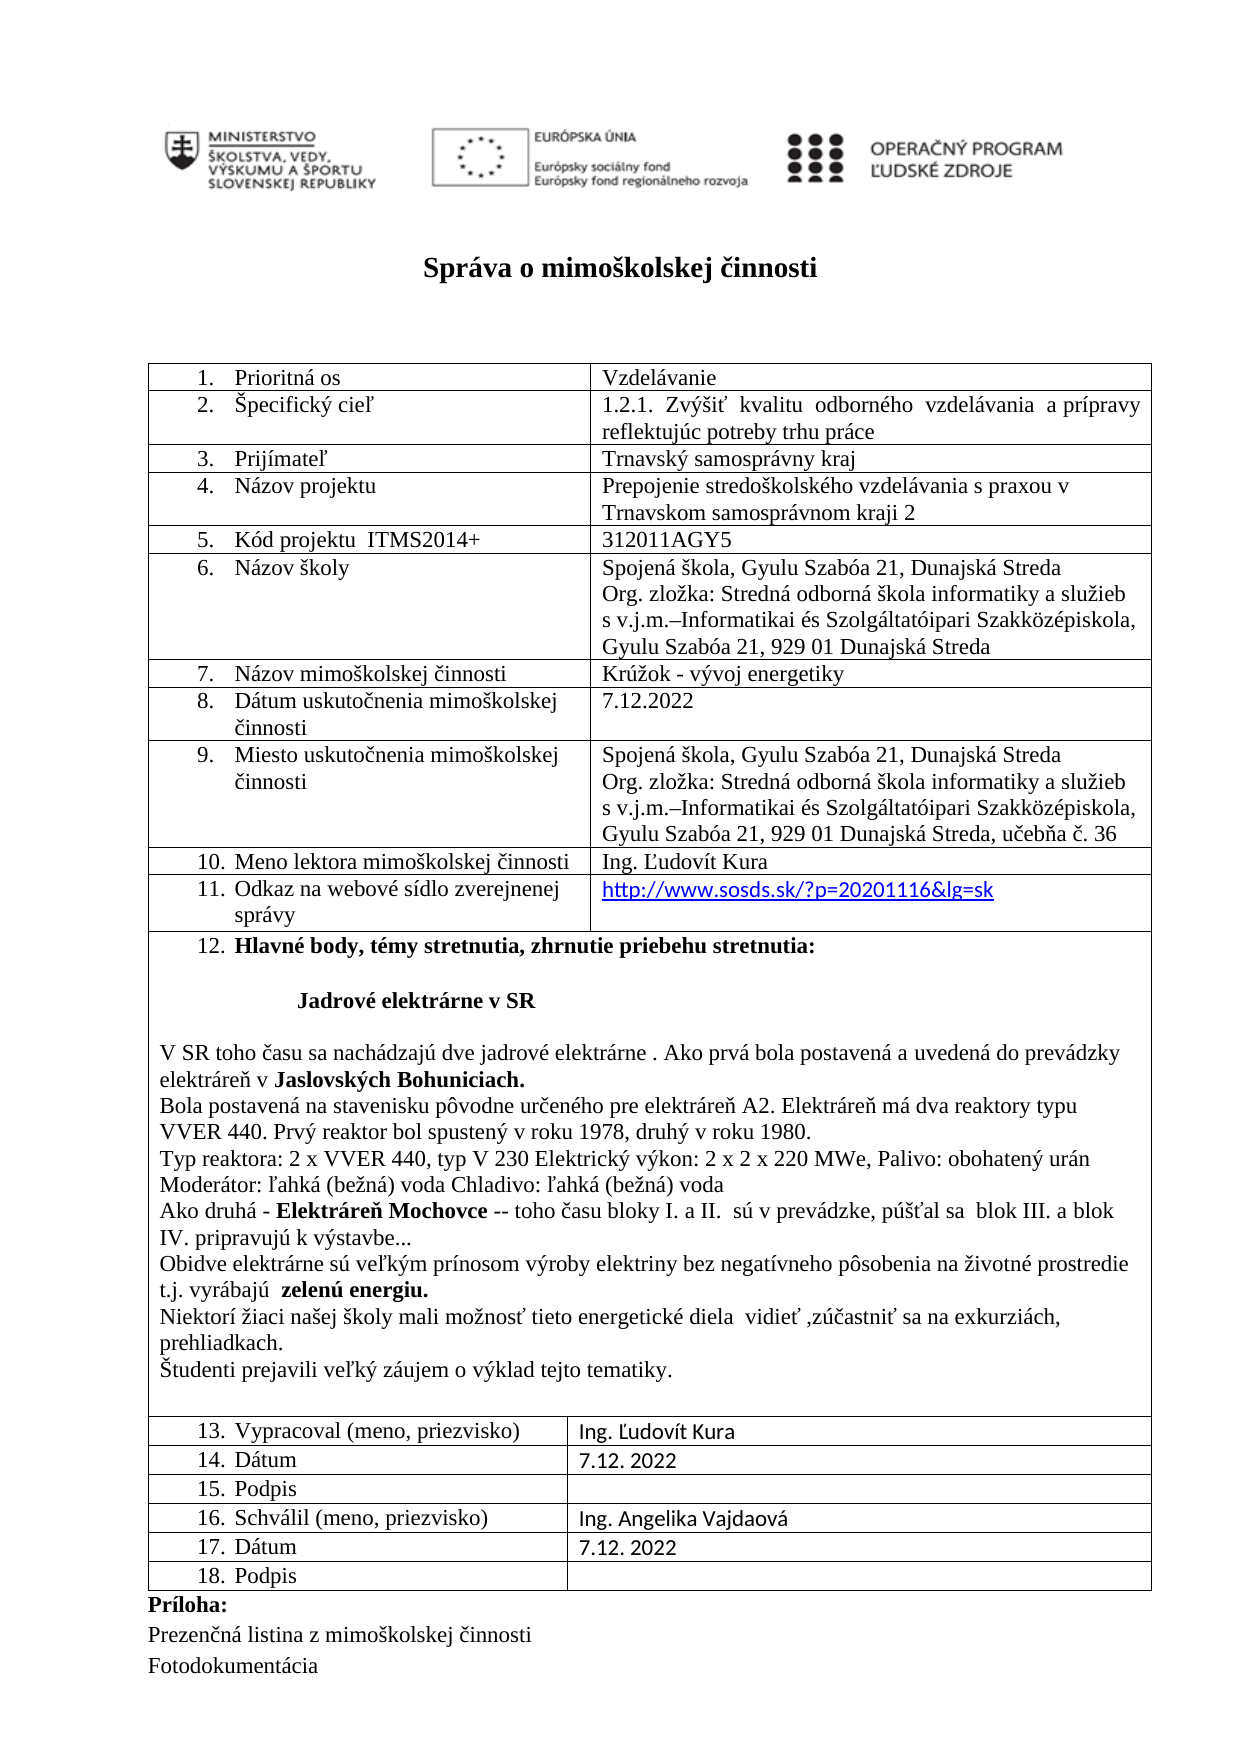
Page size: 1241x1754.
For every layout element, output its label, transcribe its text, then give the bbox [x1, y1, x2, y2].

picture [147, 106, 1092, 225]
table_cell Spojená škola, Gyulu Szabóa 21, Dunajská Streda Org. zložka: Stredná odborná škola informatiky a služieb s v.j.m.–Informatikai és Szolgáltatóipari Szakközépiskola, Gyulu Szabóa 21, 929 01 Dunajská Streda, učebňa č. 36 [591, 741, 1151, 847]
table_cell Ing. Ľudovít Kura [568, 1417, 1151, 1445]
table_cell 7.12.2022 [591, 688, 1151, 740]
table_cell Ing. Ľudovít Kura [591, 848, 1151, 874]
table_cell Prepojenie stredoškolského vzdelávania s praxou v Trnavskom samosprávnom kraji 2 [591, 473, 1151, 525]
table_cell [568, 1562, 1151, 1590]
table_cell Špecifický cieľ [149, 391, 590, 444]
table_cell 7.12. 2022 [568, 1446, 1151, 1474]
table_cell Spojená škola, Gyulu Szabóa 21, Dunajská Streda Org. zložka: Stredná odborná škola informatiky a služieb s v.j.m.–Informatikai és Szolgáltatóipari Szakközépiskola, Gyulu Szabóa 21, 929 01 Dunajská Streda [591, 554, 1151, 659]
table_cell Schválil (meno, priezvisko) [149, 1504, 567, 1532]
table_cell [568, 1475, 1151, 1503]
table_cell Dátum uskutočnenia mimoškolskej činnosti [149, 688, 590, 740]
table_cell Trnavský samosprávny kraj [591, 445, 1151, 472]
table_cell 1.2.1. Zvýšiť kvalitu odborného vzdelávania a prípravy reflektujúc potreby trhu práce [591, 391, 1151, 444]
table_cell Vypracoval (meno, priezvisko) [149, 1417, 567, 1445]
table_cell Miesto uskutočnenia mimoškolskej činnosti [149, 741, 590, 847]
table_header Vzdelávanie [591, 364, 1151, 390]
table_cell Dátum [149, 1533, 567, 1561]
table_cell Podpis [149, 1562, 567, 1590]
table_cell Krúžok - vývoj energetiky [591, 660, 1151, 687]
table_cell Prijímateľ [149, 445, 590, 472]
table_cell Dátum [149, 1446, 567, 1474]
table_cell Hlavné body, témy stretnutia, zhrnutie priebehu stretnutia: Jadrové elektrárne v SR V SR toho času sa nachádzajú dve jadrové elektrárne . Ako prvá bola postavená a uvedená do prevádzky elektráreň v Jaslovských Bohuniciach. Bola postavená na stavenisku pôvodne určeného pre elektráreň A2. Elektráreň má dva reaktory typu VVER 440. Prvý reaktor bol spustený v roku 1978, druhý v roku 1980. Typ reaktora: 2 x VVER 440, typ V 230 Elektrický výkon: 2 x 2 x 220 MWe, Palivo: obohatený urán Moderátor: ľahká (bežná) voda Chladivo: ľahká (bežná) voda Ako druhá - Elektráreň Mochovce -- toho času bloky I. a II. sú v prevádzke, púšťal sa blok III. a blok IV. pripravujú k výstavbe... Obidve elektrárne sú veľkým prínosom výroby elektriny bez negatívneho pôsobenia na životné prostredie t.j. vyrábajú zelenú energiu. Niektorí žiaci našej školy mali možnosť tieto energetické diela vidieť ,zúčastniť sa na exkurziách, prehliadkach. Študenti prejavili veľký záujem o výklad tejto tematiky. [149, 932, 1151, 1416]
table_cell Názov školy [149, 554, 590, 659]
table_cell Odkaz na webové sídlo zverejnenej správy [149, 875, 590, 931]
text Správa o mimoškolskej činnosti [148, 250, 1093, 283]
table_header Prioritná os [149, 364, 590, 390]
table_cell Podpis [149, 1475, 567, 1503]
table_cell 312011AGY5 [591, 526, 1151, 553]
text Fotodokumentácia [148, 1652, 1093, 1678]
table_cell Meno lektora mimoškolskej činnosti [149, 848, 590, 874]
table_cell Kód projektu ITMS2014+ [149, 526, 590, 553]
table_cell Ing. Angelika Vajdaová [568, 1504, 1151, 1532]
text Prezenčná listina z mimoškolskej činnosti [148, 1622, 1093, 1648]
table_cell Názov projektu [149, 473, 590, 525]
table_cell 7.12. 2022 [568, 1533, 1151, 1561]
table_cell http://www.sosds.sk/?p=20201116&lg=sk [591, 875, 1151, 931]
table_cell Názov mimoškolskej činnosti [149, 660, 590, 687]
text Príloha: [148, 1591, 1093, 1618]
